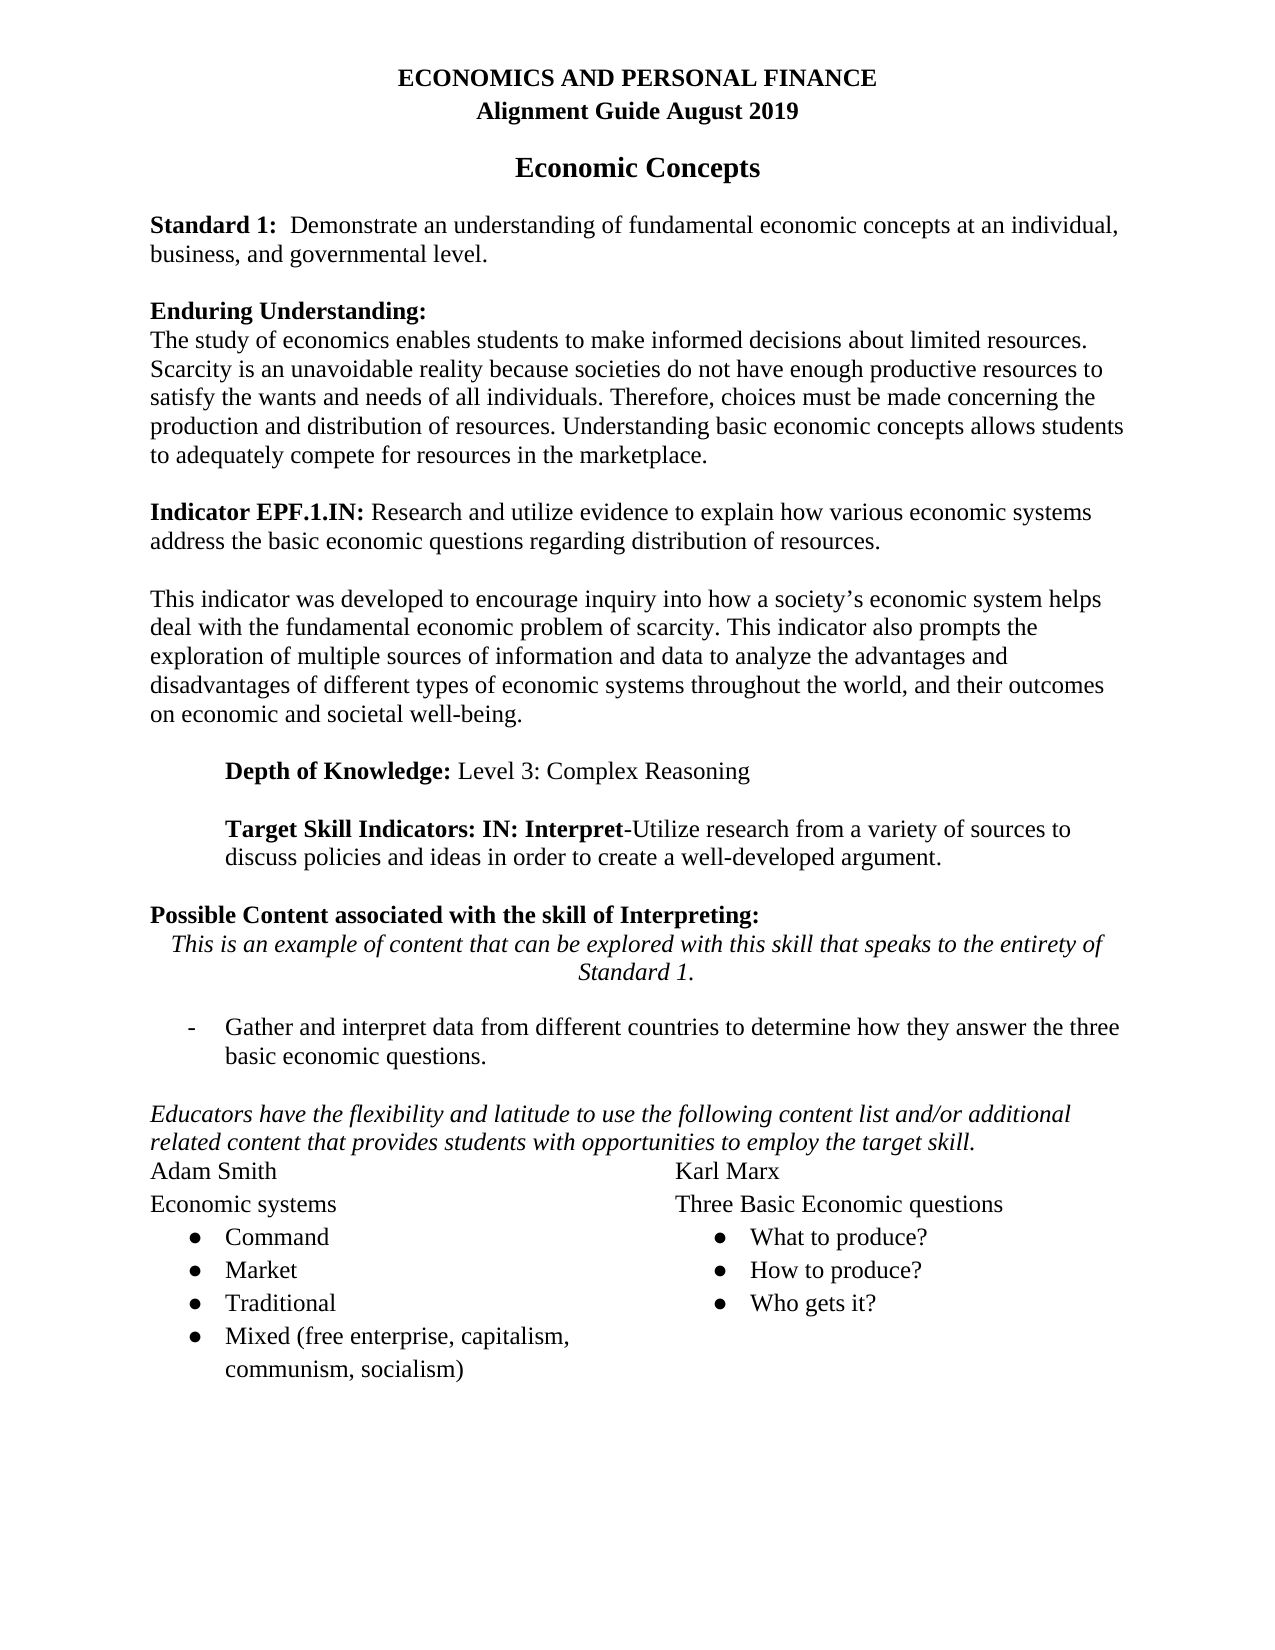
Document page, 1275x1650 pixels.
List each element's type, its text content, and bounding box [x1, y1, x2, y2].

list Gather and interpret data from different countries to determine how they answer the three basic economic questions. [187, 1012, 1125, 1070]
text This indicator was developed to encourage inquiry into how a society’s economic system helps deal with the fundamental economic problem of scarcity. This indicator also prompts the exploration of multiple sources of information and data to analyze the advantages and disadvantages of different types of economic systems throughout the world, and their outcomes on economic and societal well-being. [150, 584, 1125, 727]
list Mixed (free enterprise, capitalism, communism, socialism) [187, 1321, 600, 1383]
text The study of economics enables students to make informed decisions about limited resources. Scarcity is an unavoidable reality because societies do not have enough productive resources to satisfy the wants and needs of all individuals. Therefore, choices must be made concerning the production and distribution of resources. Understanding basic economic concepts allows students to adequately compete for resources in the marketplace. [150, 325, 1125, 469]
text Depth of Knowledge: Level 3: Complex Reasoning [225, 756, 1125, 785]
text Educators have the flexibility and latitude to use the following content list and/or additional related content that provides students with opportunities to employ the target skill. [150, 1099, 1125, 1156]
list Command [187, 1222, 600, 1251]
list Who gets it? [712, 1288, 1125, 1317]
text Economic systems [150, 1189, 600, 1218]
text Indicator EPF.1.IN: Research and utilize evidence to explain how various economic systems address the basic economic questions regarding distribution of resources. [150, 497, 1125, 555]
text Adam Smith [150, 1156, 600, 1185]
text Three Basic Economic questions [675, 1189, 1125, 1218]
text Enduring Understanding: [150, 296, 1125, 325]
list How to produce? [712, 1255, 1125, 1284]
list Market [187, 1255, 600, 1284]
text Target Skill Indicators: IN: Interpret-Utilize research from a variety of sources to discuss policies and ideas in order to create a well-developed argument. [225, 814, 1125, 871]
text Standard 1: Demonstrate an understanding of fundamental economic concepts at an individual, business, and governmental level. [150, 210, 1125, 267]
list What to produce? [712, 1222, 1125, 1251]
text Economic Concepts [150, 150, 1125, 210]
text This is an example of content that can be explored with this skill that speaks to the entirety of Standard 1. [150, 929, 1125, 1012]
list Traditional [187, 1288, 600, 1317]
text Possible Content associated with the skill of Interpreting: [150, 900, 1125, 929]
text Karl Marx [675, 1156, 1125, 1185]
